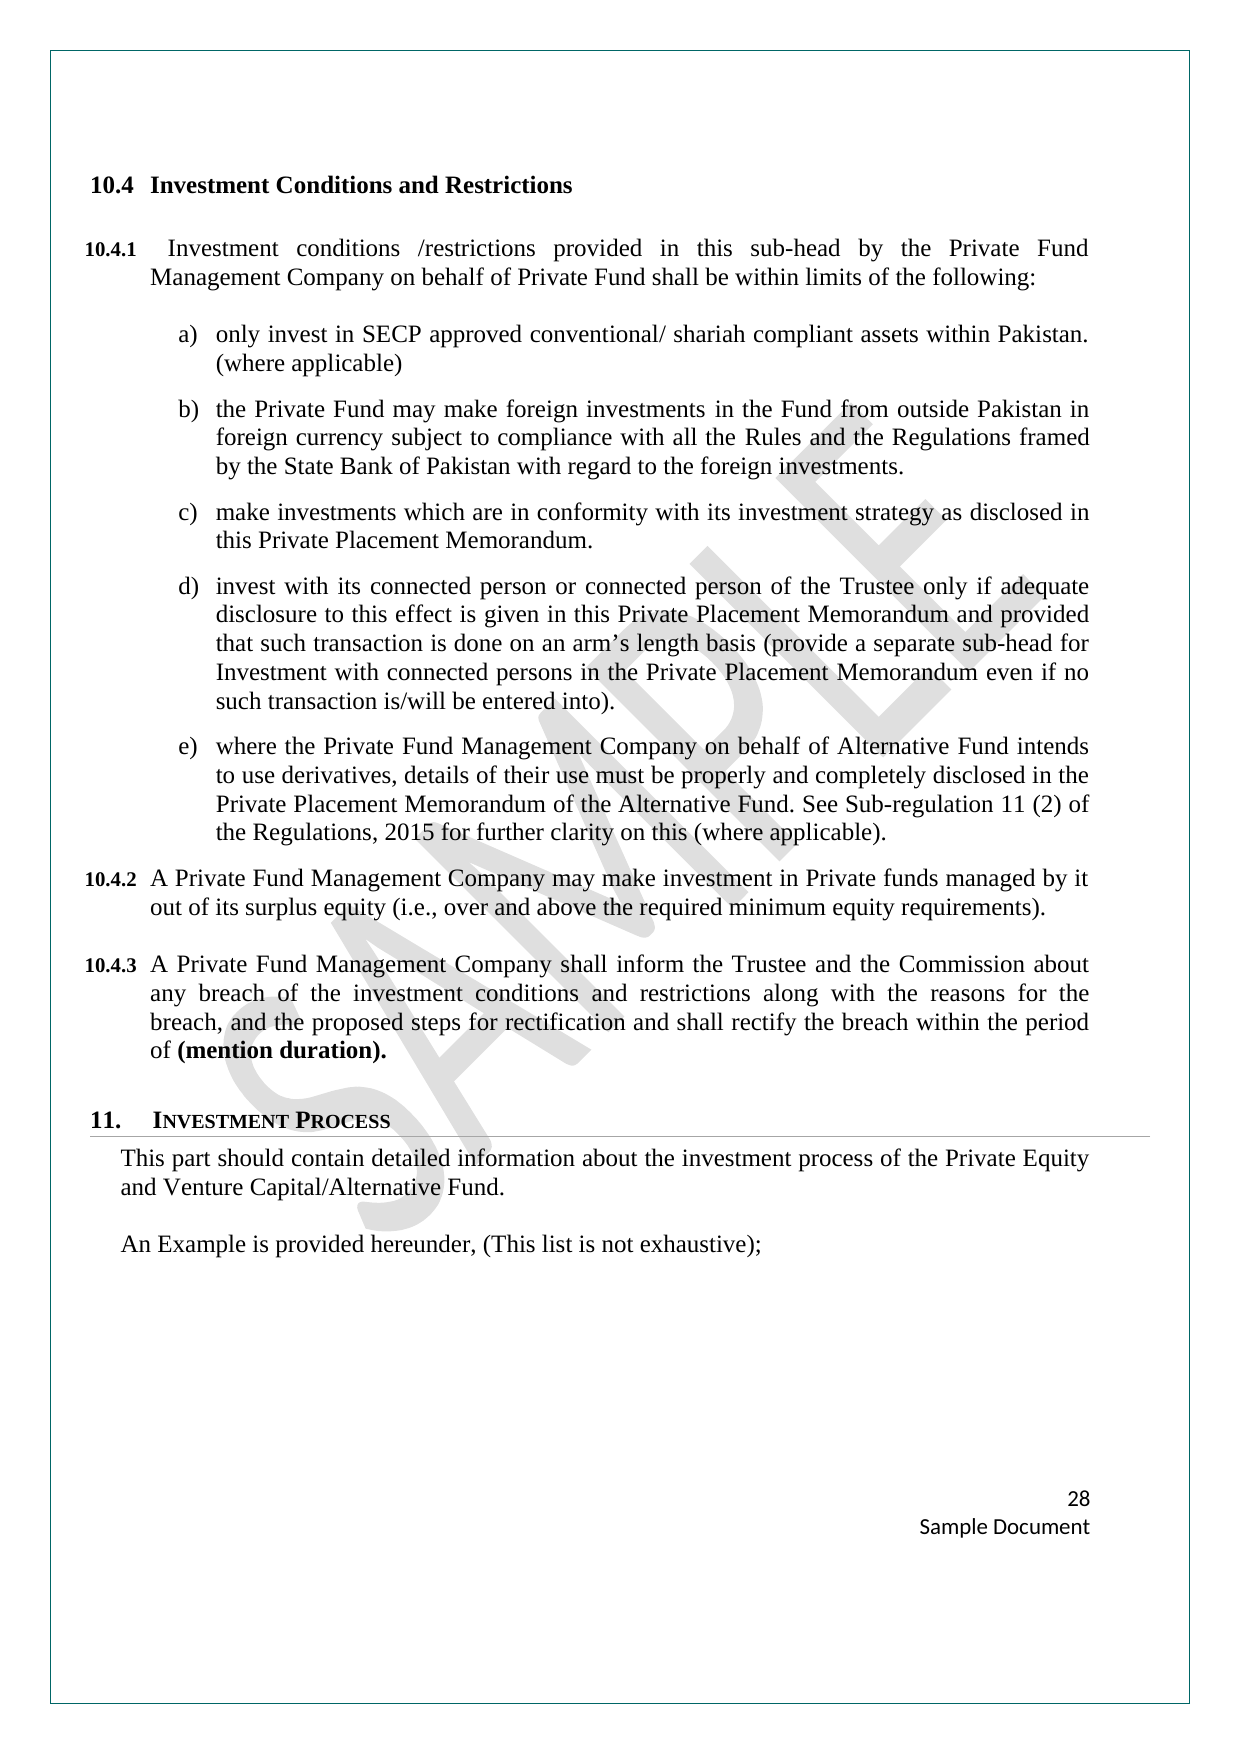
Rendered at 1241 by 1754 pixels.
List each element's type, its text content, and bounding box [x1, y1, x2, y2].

subtitle Investment Process [90, 1105, 1150, 1136]
list where the Private Fund Management Company on behalf of Alternative Fund intends to use derivatives, details of their use must be properly and completely disclosed in the Private Placement Memorandum of the Alternative Fund. See Sub-regulation 11 (2) of the Regulations, 2015 for further clarity on this (where applicable). [178, 731, 1090, 846]
text An Example is provided hereunder, (This list is not exhaustive); [120, 1229, 1090, 1258]
list the Private Fund may make foreign investments in the Fund from outside Pakistan in foreign currency subject to compliance with all the Rules and the Regulations framed by the State Bank of Pakistan with regard to the foreign investments. [178, 394, 1090, 480]
subtitle Investment Conditions and Restrictions [90, 170, 1090, 199]
subtitle Investment conditions /restrictions provided in this sub-head by the Private Fund Management Company on behalf of Private Fund shall be within limits of the following: [84, 233, 1090, 291]
list invest with its connected person or connected person of the Trustee only if adequate disclosure to this effect is given in this Private Placement Memorandum and provided that such transaction is done on an arm’s length basis (provide a separate sub-head for Investment with connected persons in the Private Placement Memorandum even if no such transaction is/will be entered into). [178, 571, 1090, 714]
text This part should contain detailed information about the investment process of the Private Equity and Venture Capital/Alternative Fund. [120, 1143, 1090, 1201]
list only invest in SECP approved conventional/ shariah compliant assets within Pakistan. (where applicable) [178, 319, 1090, 377]
list make investments which are in conformity with its investment strategy as disclosed in this Private Placement Memorandum. [178, 497, 1090, 554]
subtitle A Private Fund Management Company may make investment in Private funds managed by it out of its surplus equity (i.e., over and above the required minimum equity requirements). [84, 863, 1090, 920]
subtitle A Private Fund Management Company shall inform the Trustee and the Commission about any breach of the investment conditions and restrictions along with the reasons for the breach, and the proposed steps for rectification and shall rectify the breach within the period of (mention duration). [84, 949, 1090, 1064]
